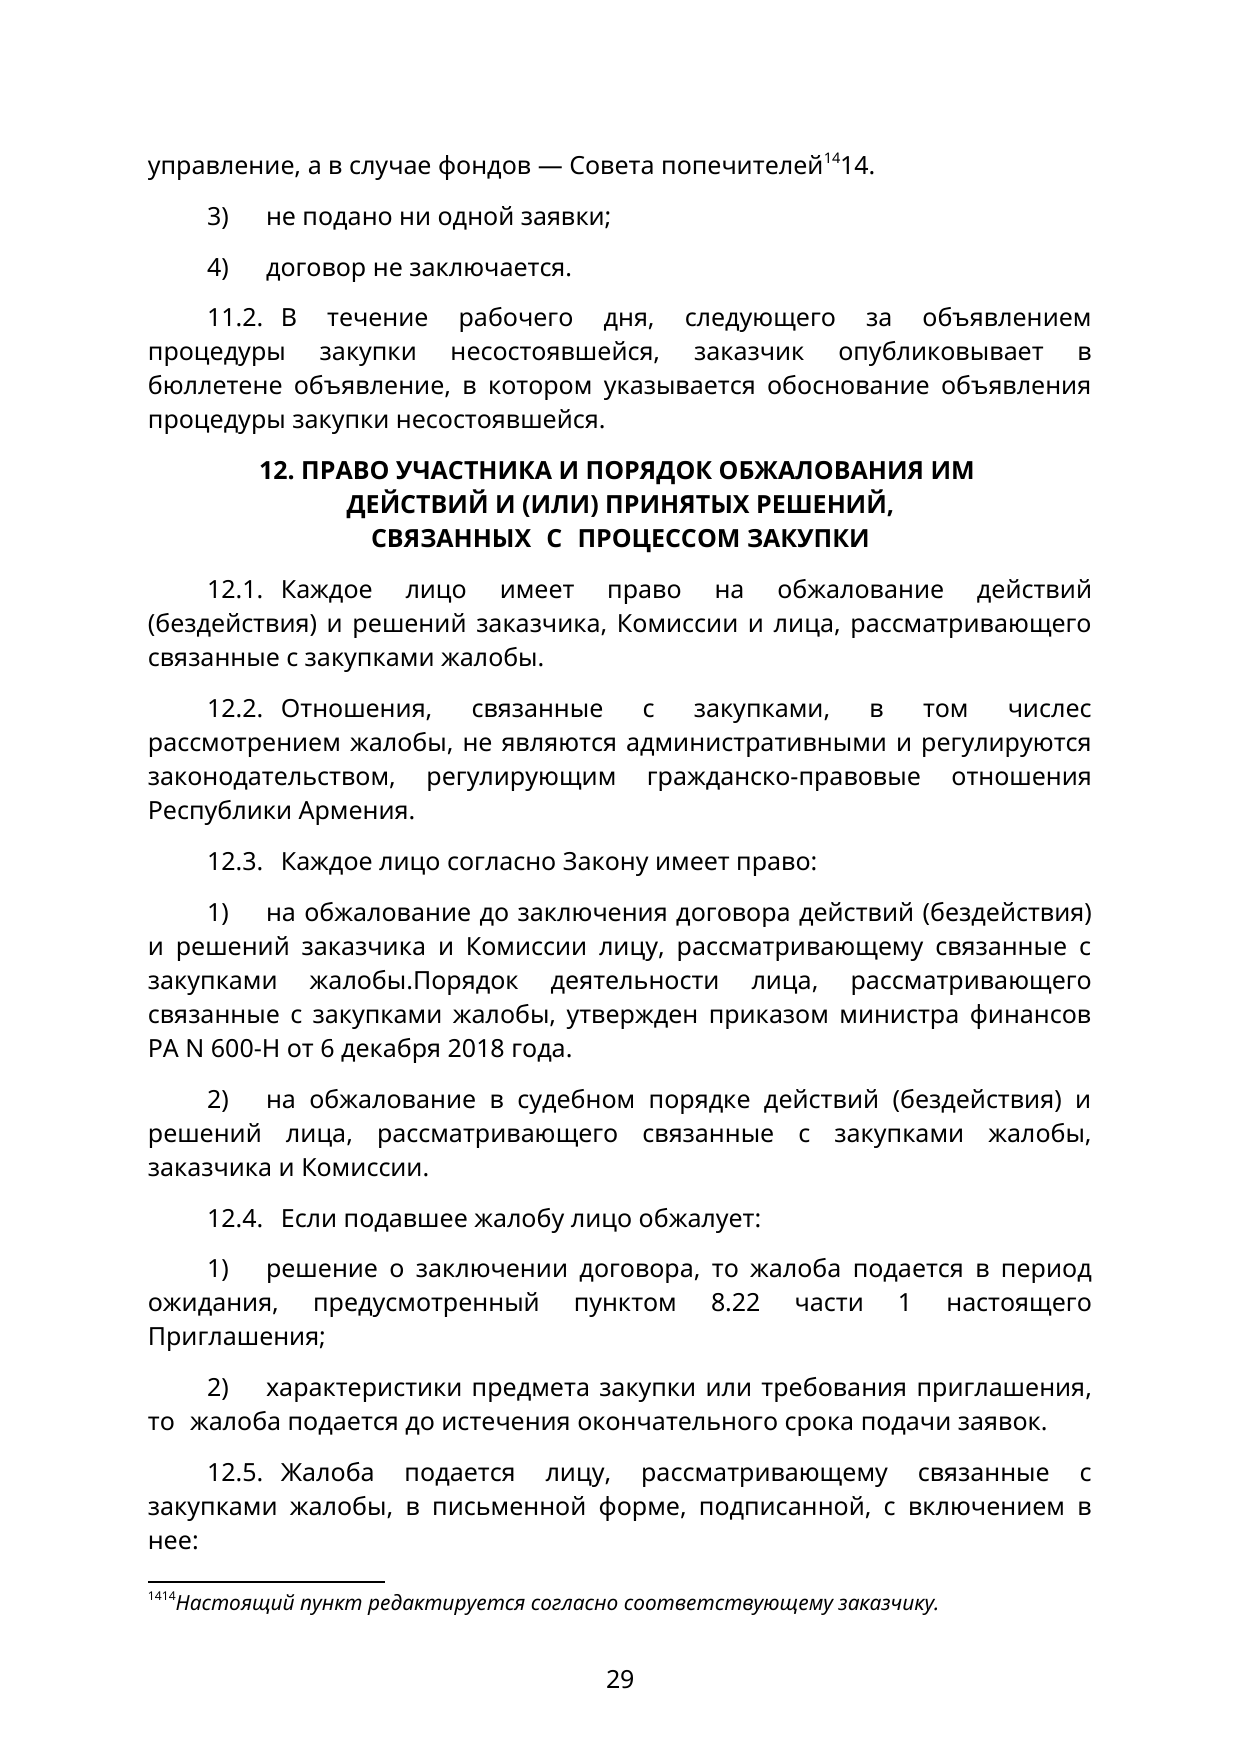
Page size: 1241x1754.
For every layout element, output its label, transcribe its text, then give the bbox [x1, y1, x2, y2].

text 1) на обжалование до заключения договора действий (бездействия) и решений заказчика и Комиссии лицу, рассматривающему связанные с закупками жалобы.Порядок деятельности лица, рассматривающего связанные с закупками жалобы, утвержден приказом министра финансов РА N 600-Н от 6 декабря 2018 года. [148, 894, 1092, 1065]
text 3) не подано ни одной заявки; [148, 198, 1092, 232]
text 2) на обжалование в судебном порядке действий (бездействия) и решений лица, рассматривающего связанные с закупками жалобы, заказчика и Комиссии. [148, 1081, 1092, 1183]
text 12.5. Жалоба подается лицу, рассматривающему связанные с закупками жалобы, в письменной форме, подписанной, с включением в нее: [148, 1455, 1092, 1557]
text 2) характеристики предмета закупки или требования приглашения, то жалоба подается до истечения окончательного срока подачи заявок. [148, 1370, 1092, 1438]
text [148, 148, 1092, 182]
text 12.1. Каждое лицо имеет право на обжалование действий (бездействия) и решений заказчика, Комиссии и лица, рассматривающего связанные с закупками жалобы. [148, 572, 1092, 674]
text 12.4. Если подавшее жалобу лицо обжалует: [148, 1200, 1092, 1234]
text 11.2. В течение рабочего дня, следующего за объявлением процедуры закупки несостоявшейся, заказчик опубликовывает в бюллетене объявление, в котором указывается обоснование объявления процедуры закупки несостоявшейся. [148, 300, 1092, 436]
text 4) договор не заключается. [148, 249, 1092, 283]
text 12.2. Отношения, связанные с закупками, в том числес рассмотрением жалобы, не являются административными и регулируются законодательством, регулирующим гражданско-правовые отношения Республики Армения. [148, 691, 1092, 827]
text 12.3. Каждое лицо согласно Закону имеет право: [148, 844, 1092, 878]
text 1) решение о заключении договора, то жалоба подается в период ожидания, предусмотренный пунктом 8.22 части 1 настоящего Приглашения; [148, 1251, 1092, 1353]
text 12. ПРАВО УЧАСТНИКА И ПОРЯДОК ОБЖАЛОВАНИЯ ИМ ДЕЙСТВИЙ И (ИЛИ) ПРИНЯТЫХ РЕШЕНИЙ, СВЯЗАННЫХ С ПРОЦЕССОМ ЗАКУПКИ [207, 453, 1034, 555]
